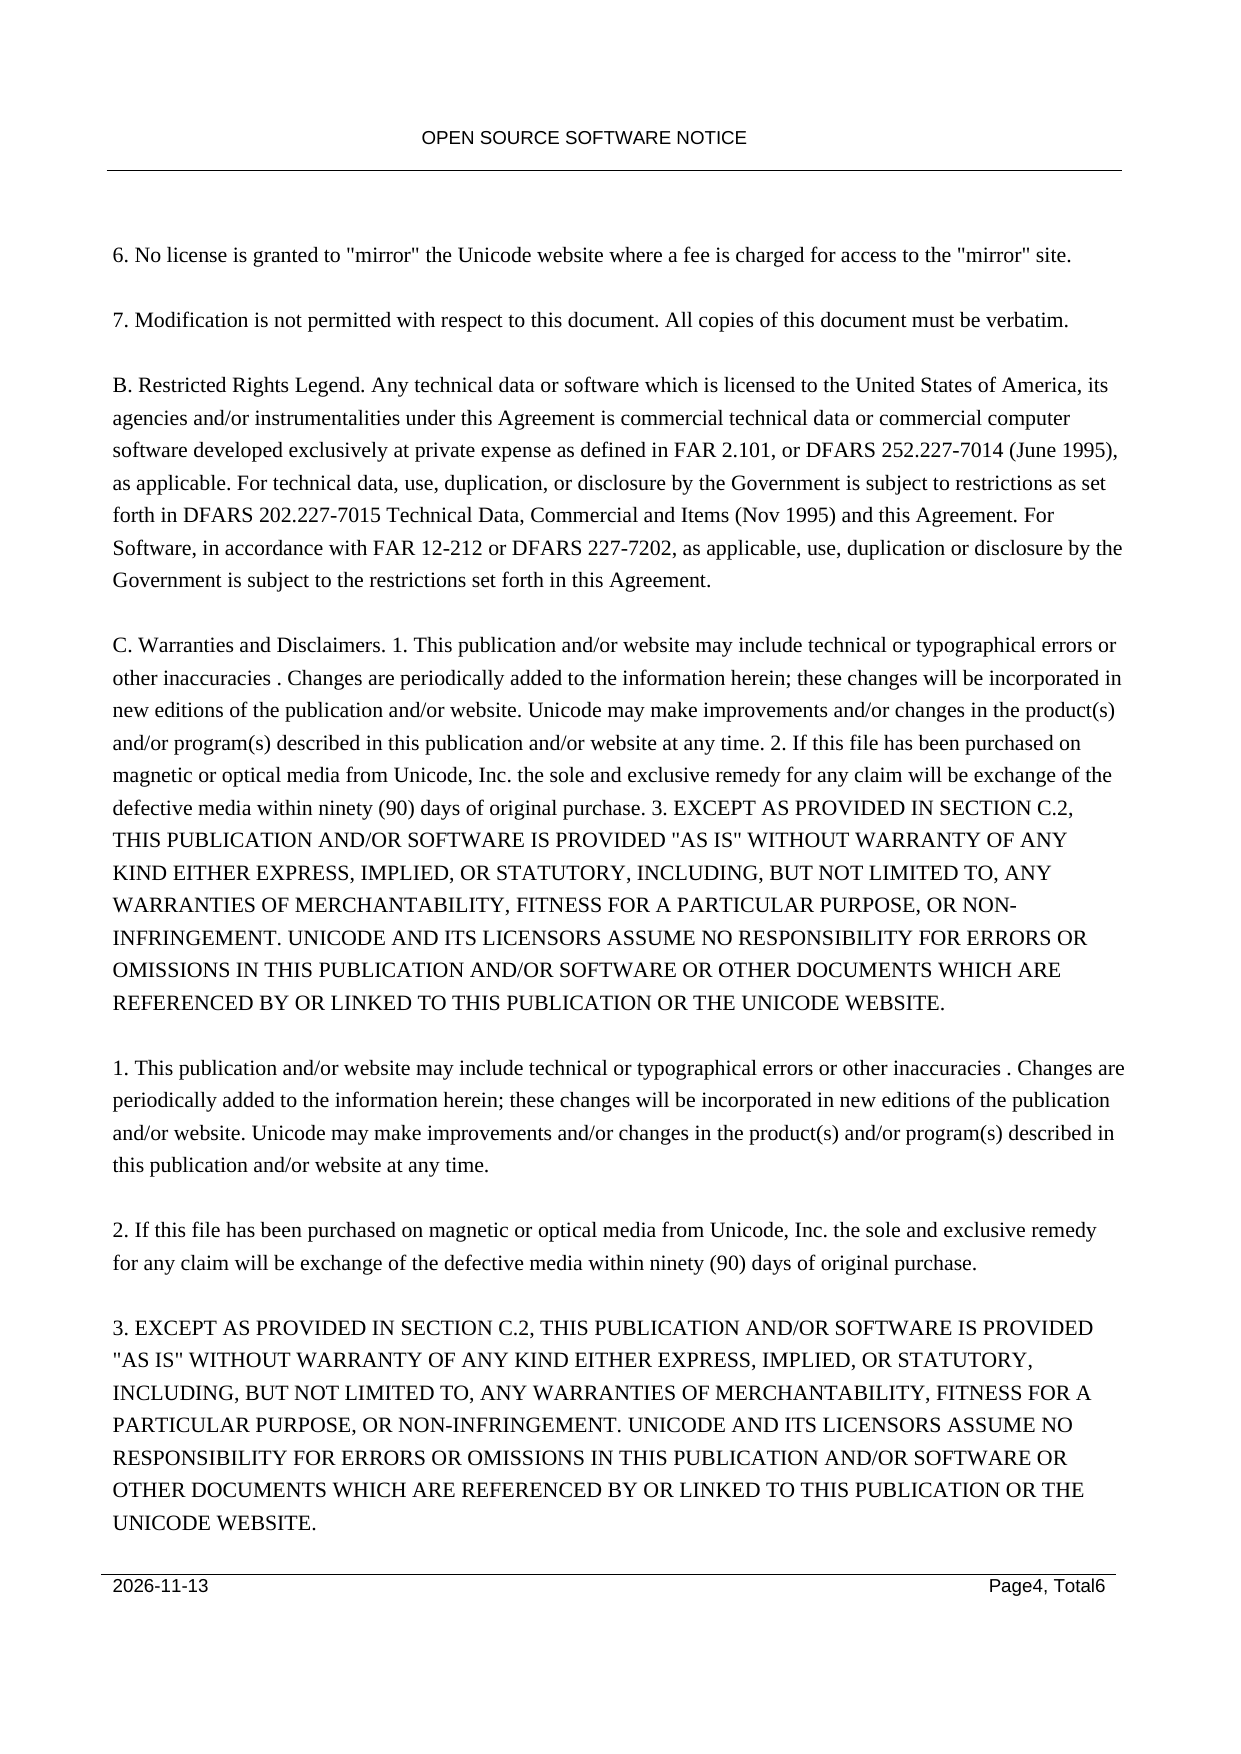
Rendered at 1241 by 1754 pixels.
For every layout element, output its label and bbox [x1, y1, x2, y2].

text [112, 206, 1128, 1539]
